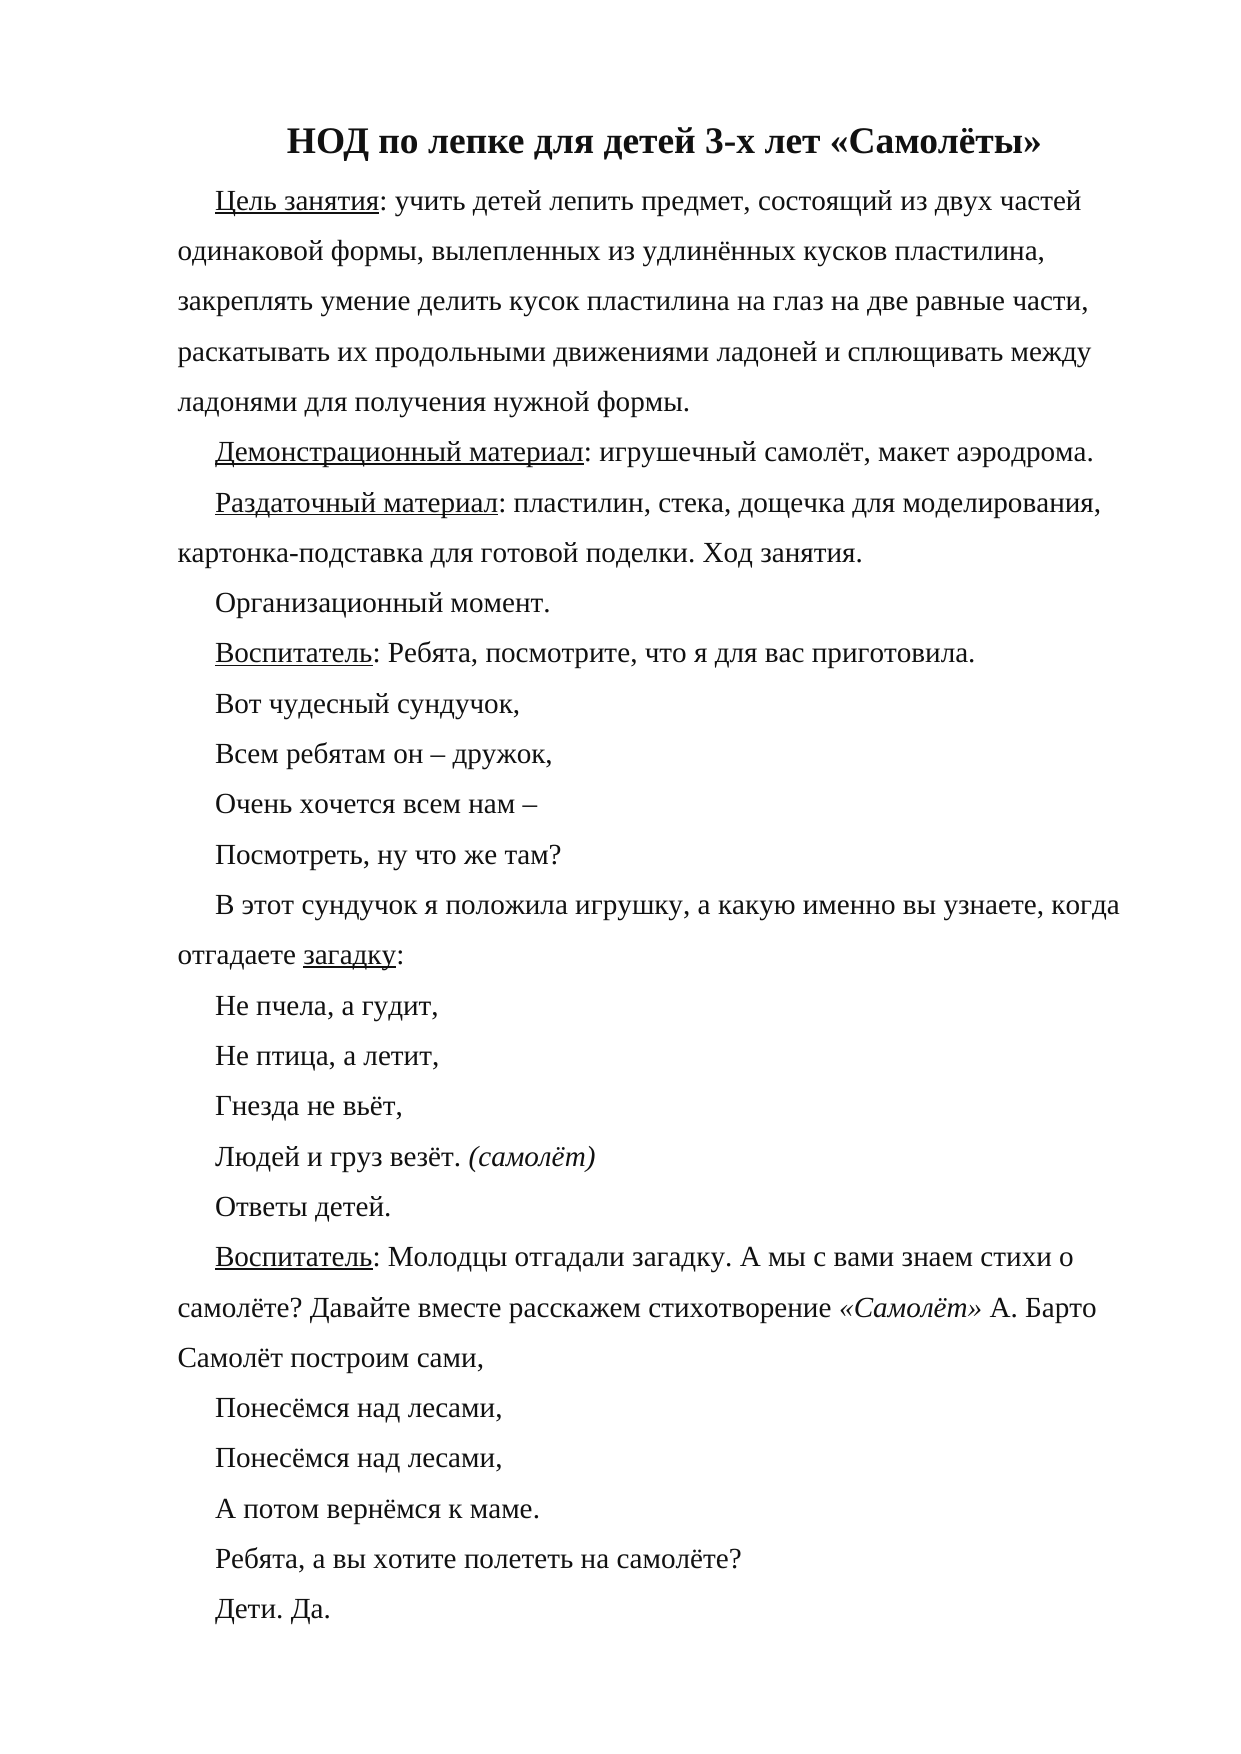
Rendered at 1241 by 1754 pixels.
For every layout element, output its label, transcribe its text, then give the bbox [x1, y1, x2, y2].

text Не птица, а летит, [177, 1038, 1152, 1072]
text Демонстрационный материал: игрушечный самолёт, макет аэродрома. [177, 434, 1152, 468]
text Организационный момент. [177, 585, 1152, 619]
text Людей и груз везёт. (самолёт) [177, 1139, 1152, 1172]
text Воспитатель: Молодцы отгадали загадку. А мы с вами знаем стихи о самолёте? Давайте вместе расскажем стихотворение «Самолёт» А. Барто Самолёт построим сами, [177, 1239, 1152, 1373]
text Очень хочется всем нам – [177, 787, 1152, 820]
text Ответы детей. [177, 1189, 1152, 1223]
text НОД по лепке для детей 3-х лет «Самолёты» [177, 118, 1152, 161]
text А потом вернёмся к маме. [177, 1491, 1152, 1524]
text Дети. Да. [177, 1592, 1152, 1625]
text Посмотреть, ну что же там? [177, 837, 1152, 870]
text Гнезда не вьёт, [177, 1088, 1152, 1122]
text Понесёмся над лесами, [177, 1441, 1152, 1474]
text Ребята, а вы хотите полететь на самолёте? [177, 1541, 1152, 1575]
text В этот сундучок я положила игрушку, а какую именно вы узнаете, когда отгадаете загадку: [177, 887, 1152, 971]
text Цель занятия: учить детей лепить предмет, состоящий из двух частей одинаковой формы, вылепленных из удлинённых кусков пластилина, закреплять умение делить кусок пластилина на глаз на две равные части, раскатывать их продольными движениями ладоней и сплющивать между ладонями для получения нужной формы. [177, 183, 1152, 418]
text Понесёмся над лесами, [177, 1390, 1152, 1424]
text Воспитатель: Ребята, посмотрите, что я для вас приготовила. [177, 636, 1152, 669]
text Вот чудесный сундучок, [177, 686, 1152, 719]
text Не пчела, а гудит, [177, 988, 1152, 1021]
text Всем ребятам он – дружок, [177, 736, 1152, 770]
text Раздаточный материал: пластилин, стека, дощечка для моделирования, картонка-подставка для готовой поделки. Ход занятия. [177, 485, 1152, 568]
